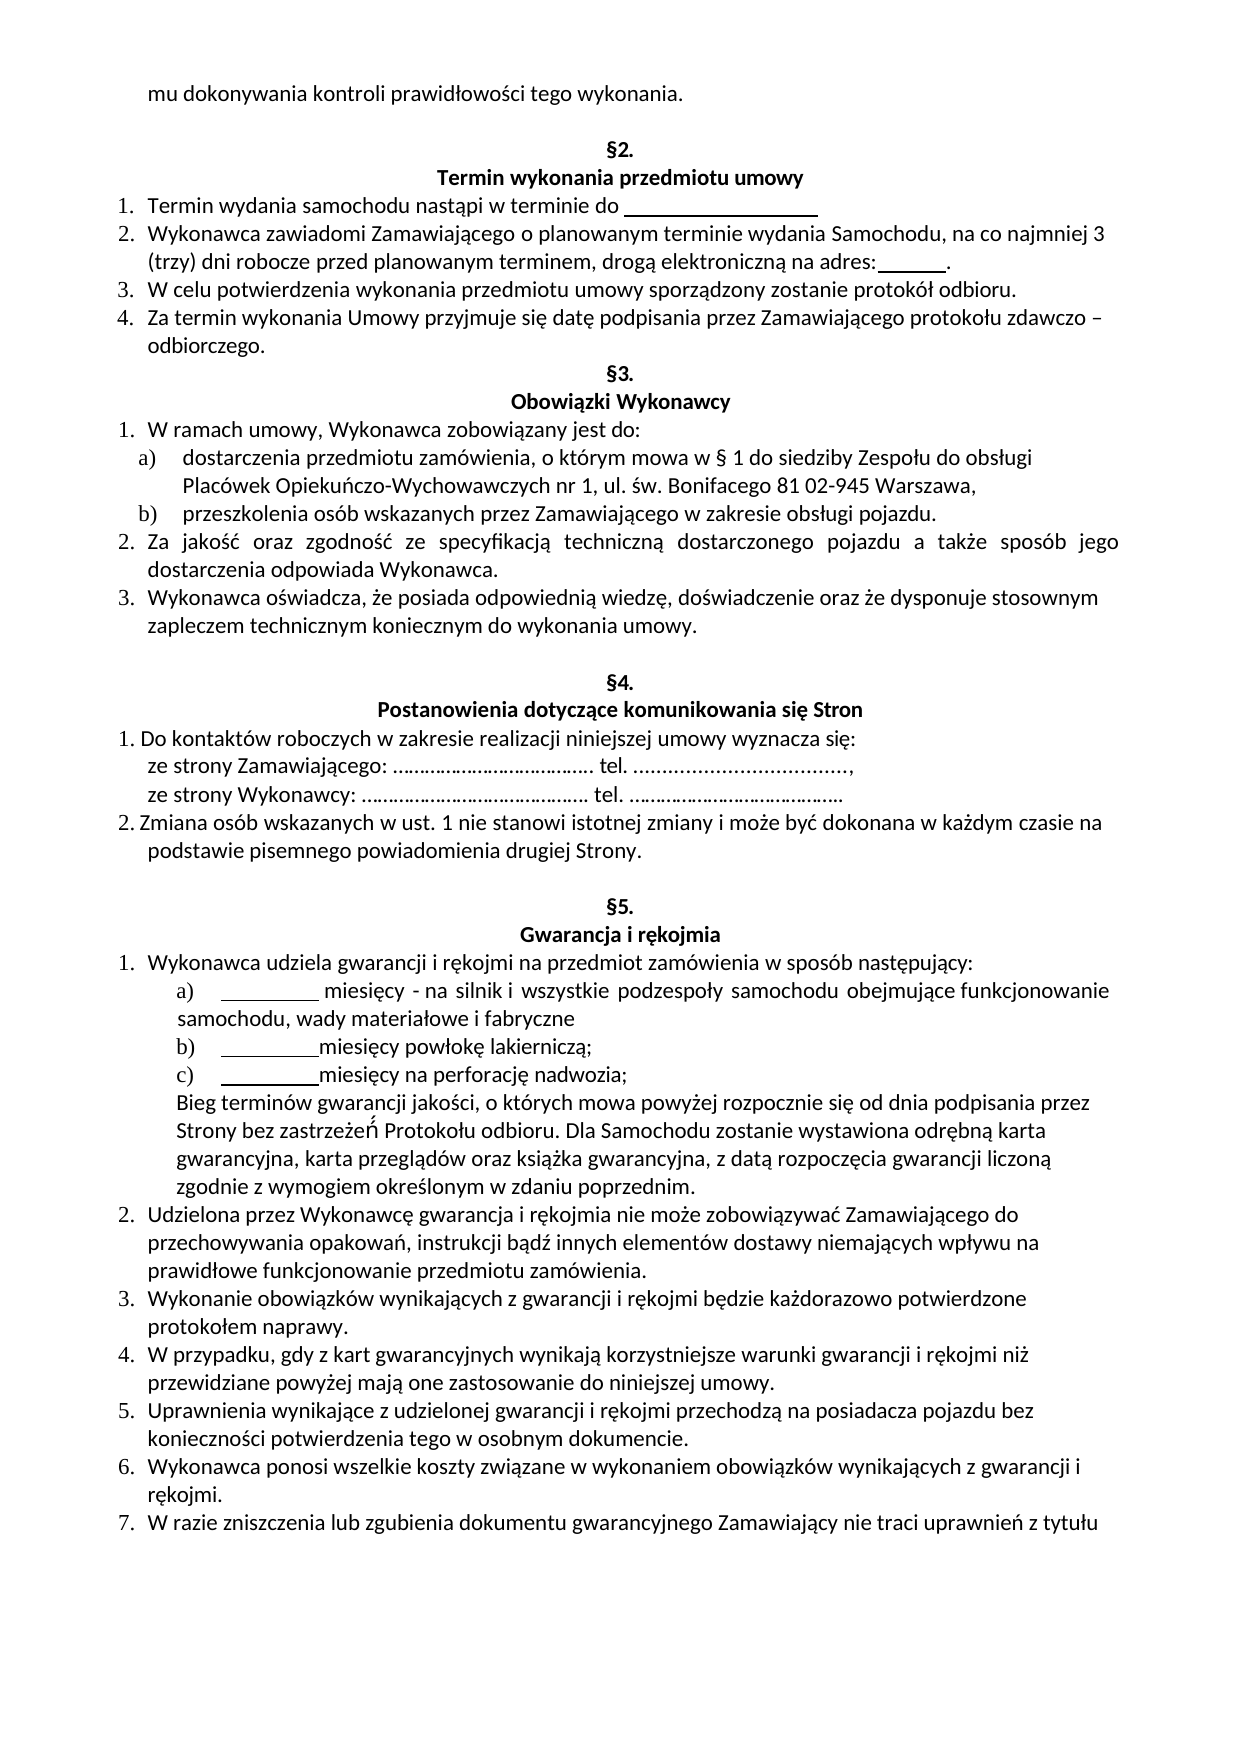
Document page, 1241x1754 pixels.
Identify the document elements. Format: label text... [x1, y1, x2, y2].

list W celu potwierdzenia wykonania przedmiotu umowy sporządzony zostanie protokół odbioru. [117, 275, 1134, 303]
list miesięcy powłokę lakierniczą; [176, 1032, 1134, 1060]
text Bieg terminów gwarancji jakości, o których mowa powyżej rozpocznie się od dnia podpisania przez Strony bez zastrzeżeń́ Protokołu odbioru. Dla Samochodu zostanie wystawiona odrębną karta gwarancyjna, karta przeglądów oraz książka gwarancyjna, z datą rozpoczęcia gwarancji liczoną zgodnie z wymogiem określonym w zdaniu poprzednim. [176, 1088, 1121, 1200]
list ze strony Wykonawcy: ……………………………………. tel. ………………………………….. [147, 780, 1134, 808]
list Wykonawca oświadcza, że posiada odpowiednią wiedzę, doświadczenie oraz że dysponuje stosownym zapleczem technicznym koniecznym do wykonania umowy. [118, 583, 1134, 639]
text Gwarancja i rękojmia [107, 920, 1134, 948]
subtitle §4. [107, 668, 1134, 696]
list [118, 79, 1121, 107]
list Wykonawca udziela gwarancji i rękojmi na przedmiot zamówienia w sposób następujący: [118, 948, 1134, 976]
list Zmiana osób wskazanych w ust. 1 nie stanowi istotnej zmiany i może być dokonana w każdym czasie na podstawie pisemnego powiadomienia drugiej Strony. [118, 808, 1102, 864]
list Termin wydania samochodu nastąpi w terminie do [117, 191, 1134, 219]
subtitle §5. [107, 892, 1134, 920]
list W przypadku, gdy z kart gwarancyjnych wynikają korzystniejsze warunki gwarancji i rękojmi niż przewidziane powyżej mają one zastosowanie do niniejszej umowy. [118, 1340, 1121, 1396]
list miesięcy na perforację nadwozia; [176, 1060, 1134, 1088]
list dostarczenia przedmiotu zamówienia, o którym mowa w § 1 do siedziby Zespołu do obsługi Placówek Opiekuńczo-Wychowawczych nr 1, ul. św. Bonifacego 81 02-945 Warszawa, [138, 443, 1121, 499]
list ze strony Zamawiającego: ……………………………….. tel. , [147, 752, 1134, 780]
subtitle §2. [107, 135, 1134, 163]
list Uprawnienia wynikające z udzielonej gwarancji i rękojmi przechodzą na posiadacza pojazdu bez konieczności potwierdzenia tego w osobnym dokumencie. [118, 1396, 1120, 1452]
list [118, 1508, 1121, 1536]
list Wykonawca zawiadomi Zamawiającego o planowanym terminie wydania Samochodu, na co najmniej 3 (trzy) dni robocze przed planowanym terminem, drogą elektroniczną na adres: . [118, 219, 1121, 275]
text Postanowienia dotyczące komunikowania się Stron [107, 696, 1134, 724]
list przeszkolenia osób wskazanych przez Zamawiającego w zakresie obsługi pojazdu. [138, 499, 1134, 527]
list miesięcy - na silnik i wszystkie podzespoły samochodu obejmujące funkcjonowanie samochodu, wady materiałowe i fabryczne [176, 976, 1121, 1032]
list Wykonanie obowiązków wynikających z gwarancji i rękojmi będzie każdorazowo potwierdzone protokołem naprawy. [118, 1284, 1120, 1340]
list Udzielona przez Wykonawcę gwarancja i rękojmia nie może zobowiązywać Zamawiającego do przechowywania opakowań, instrukcji bądź innych elementów dostawy niemających wpływu na prawidłowe funkcjonowanie przedmiotu zamówienia. [118, 1200, 1121, 1284]
list Za jakość oraz zgodność ze specyfikacją techniczną dostarczonego pojazdu a także sposób jego dostarczenia odpowiada Wykonawca. [118, 527, 1121, 583]
text Obowiązki Wykonawcy [107, 387, 1134, 415]
list Do kontaktów roboczych w zakresie realizacji niniejszej umowy wyznacza się: [118, 724, 1134, 752]
subtitle §3. [107, 359, 1134, 387]
list Za termin wykonania Umowy przyjmuje się datę podpisania przez Zamawiającego protokołu zdawczo – odbiorczego. [117, 303, 1121, 359]
text Termin wykonania przedmiotu umowy [107, 163, 1134, 191]
list Wykonawca ponosi wszelkie koszty związane w wykonaniem obowiązków wynikających z gwarancji i rękojmi. [118, 1452, 1121, 1508]
list W ramach umowy, Wykonawca zobowiązany jest do: [118, 415, 1134, 443]
